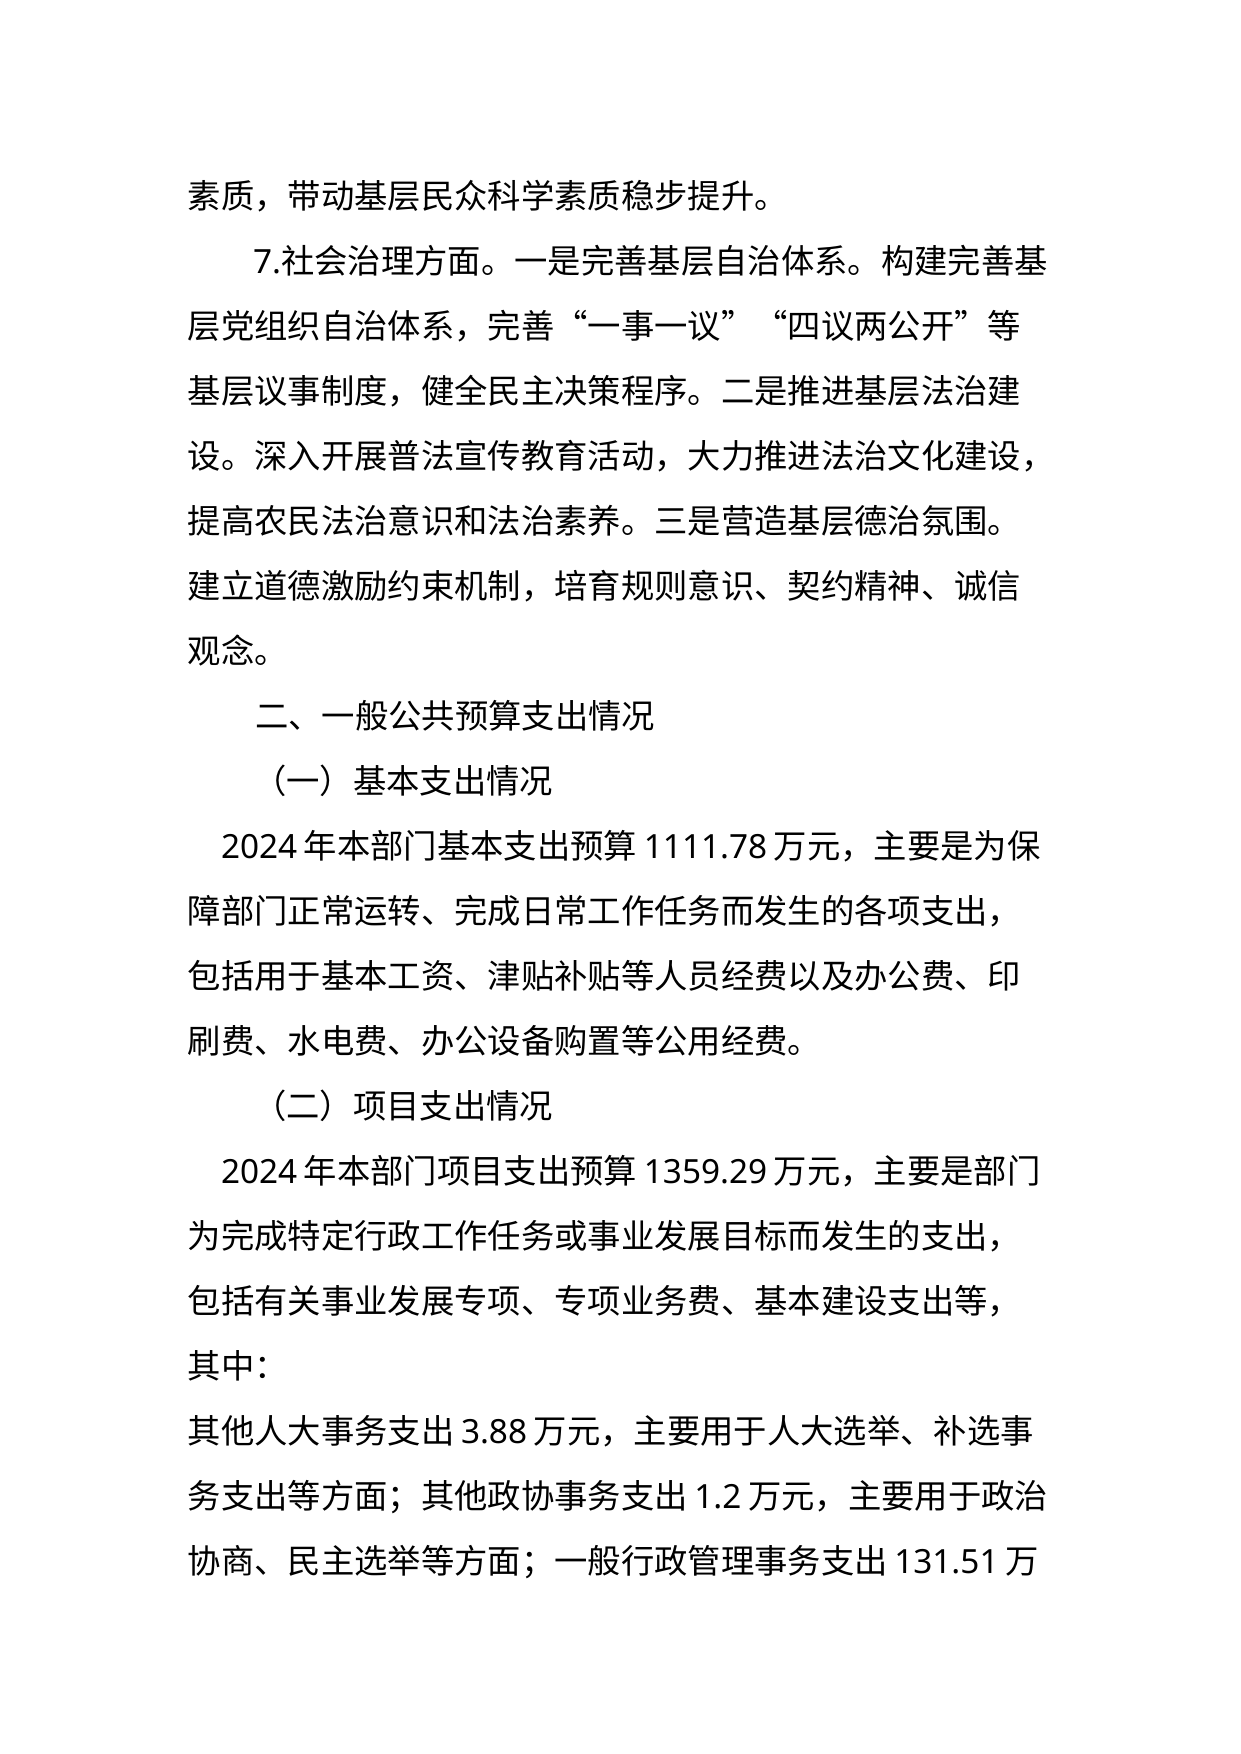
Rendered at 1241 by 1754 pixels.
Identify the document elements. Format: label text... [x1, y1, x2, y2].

text 7.社会治理方面。一是完善基层自治体系。构建完善基层党组织自治体系，完善“一事一议”“四议两公开”等基层议事制度，健全民主决策程序。二是推进基层法治建设。深入开展普法宣传教育活动，大力推进法治文化建设，提高农民法治意识和法治素养。三是营造基层德治氛围。建立道德激励约束机制，培育规则意识、契约精神、诚信观念。 [187, 227, 1053, 682]
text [187, 162, 1053, 227]
text 2024年本部门项目支出预算1359.29万元，主要是部门为完成特定行政工作任务或事业发展目标而发生的支出，包括有关事业发展专项、专项业务费、基本建设支出等，其中： [187, 1137, 1053, 1397]
text （一）基本支出情况 [187, 747, 1053, 812]
text 二、一般公共预算支出情况 [187, 682, 1053, 747]
text （二）项目支出情况 [187, 1072, 1053, 1137]
text 2024年本部门基本支出预算1111.78万元，主要是为保障部门正常运转、完成日常工作任务而发生的各项支出，包括用于基本工资、津贴补贴等人员经费以及办公费、印刷费、水电费、办公设备购置等公用经费。 [187, 812, 1053, 1072]
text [187, 1397, 1053, 1592]
